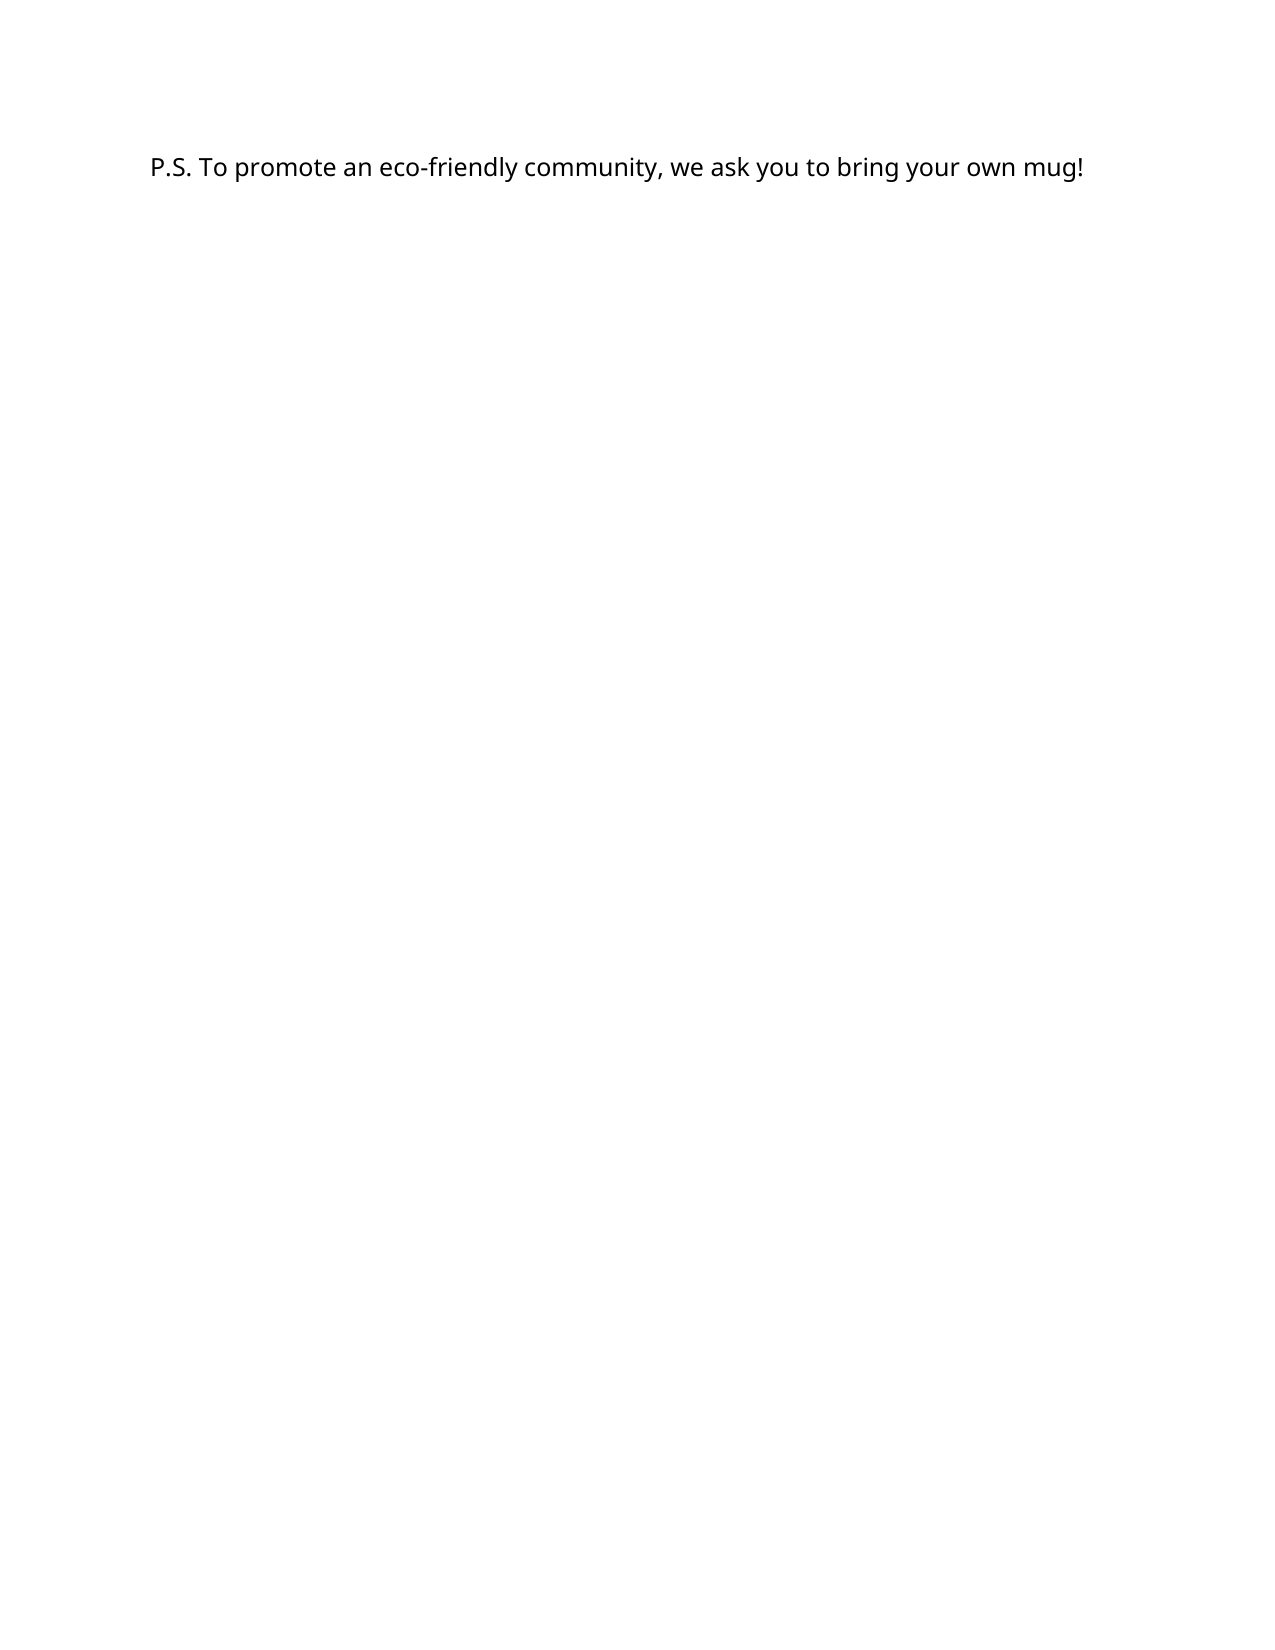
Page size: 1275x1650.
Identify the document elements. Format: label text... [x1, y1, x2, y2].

text P.S. To promote an eco-friendly community, we ask you to bring your own mug! [150, 150, 1125, 184]
